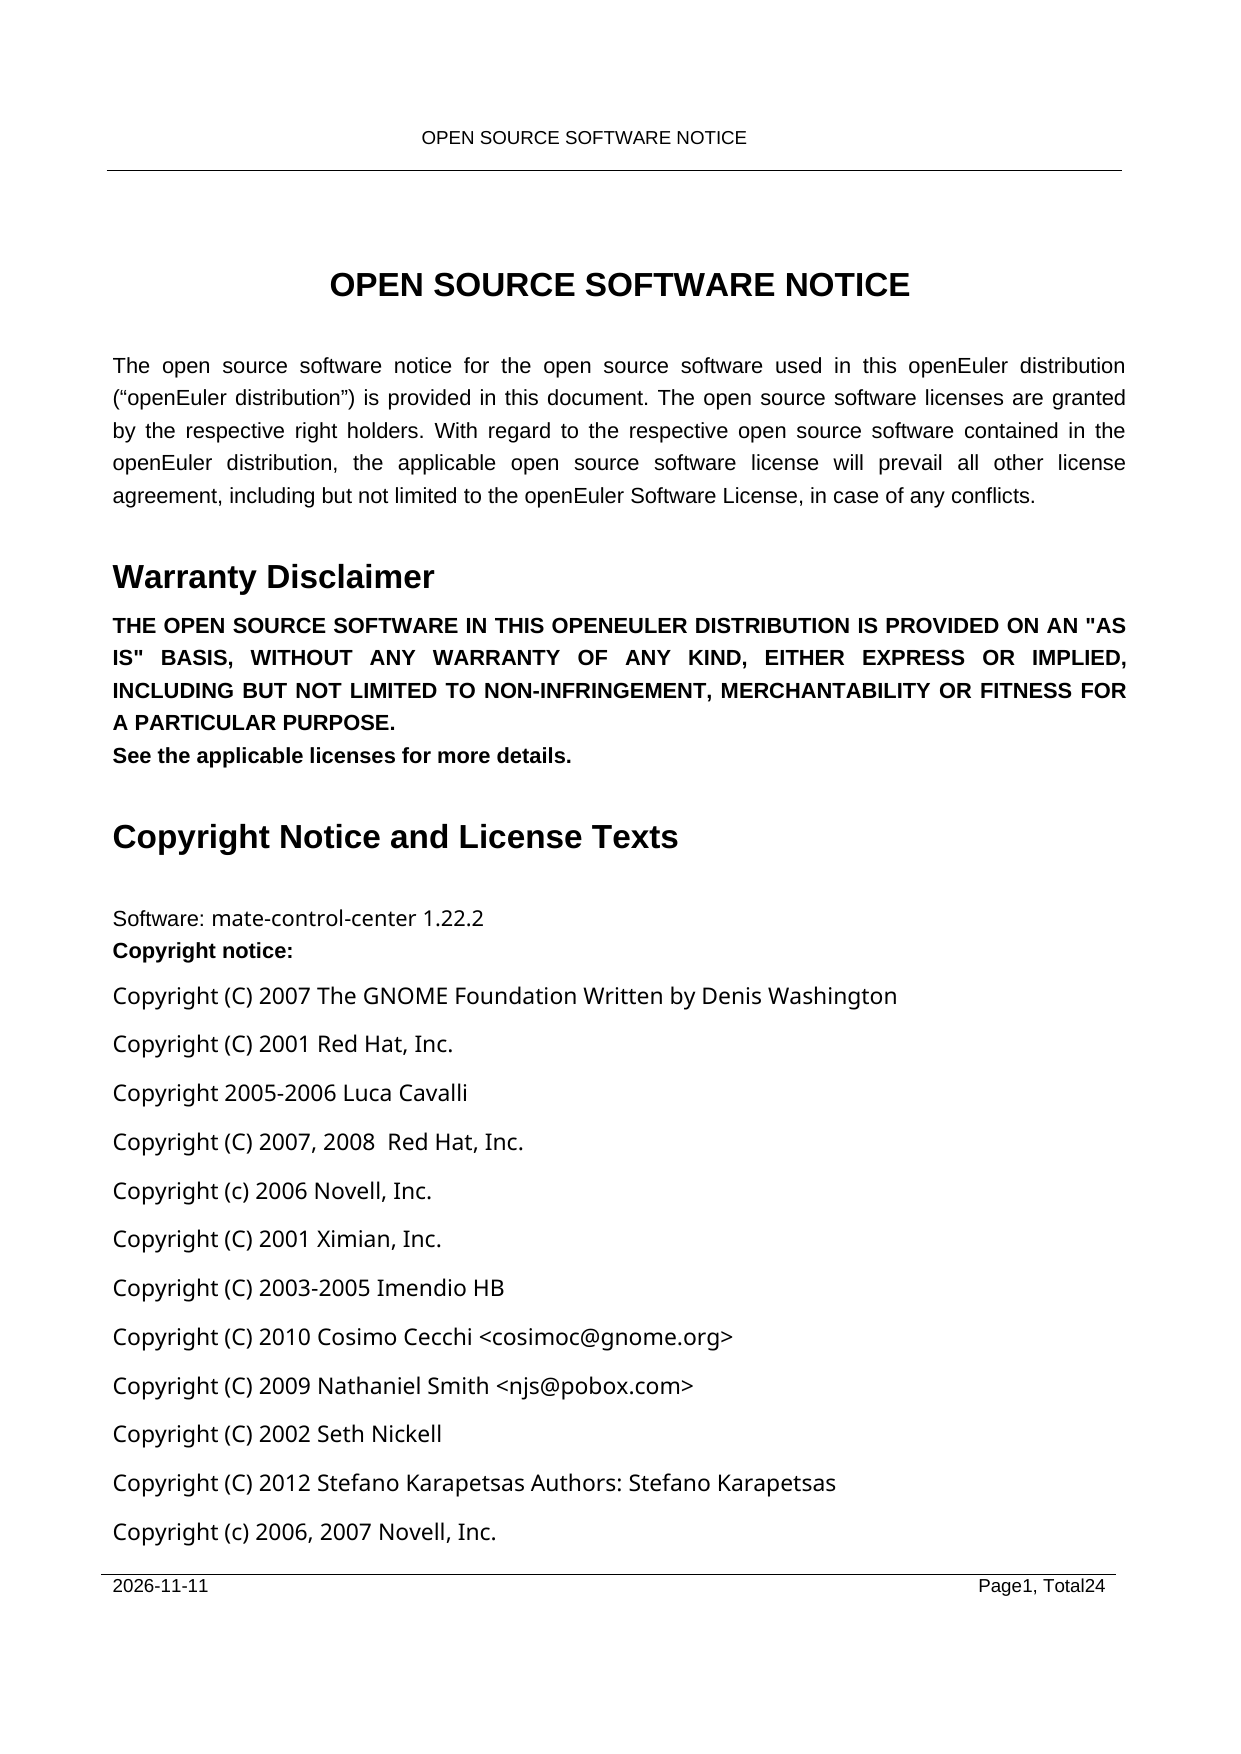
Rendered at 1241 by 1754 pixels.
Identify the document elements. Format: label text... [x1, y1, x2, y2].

text OPEN SOURCE SOFTWARE NOTICE [112, 251, 1128, 316]
text Warranty Disclaimer [112, 544, 1128, 609]
text Software: mate-control-center 1.22.2 [112, 901, 1128, 934]
text Copyright notice: [112, 934, 1128, 966]
text THE OPEN SOURCE SOFTWARE IN THIS OPENEULER DISTRIBUTION IS PROVIDED ON AN "AS IS" BASIS, WITHOUT ANY WARRANTY OF ANY KIND, EITHER EXPRESS OR IMPLIED, INCLUDING BUT NOT LIMITED TO NON-INFRINGEMENT, MERCHANTABILITY OR FITNESS FOR A PARTICULAR PURPOSE. See the applicable licenses for more details. [112, 609, 1128, 771]
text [112, 979, 1128, 1548]
text Copyright Notice and License Texts [112, 804, 1128, 869]
text The open source software notice for the open source software used in this openEuler distribution (“openEuler distribution”) is provided in this document. The open source software licenses are granted by the respective right holders. With regard to the respective open source software contained in the openEuler distribution, the applicable open source software license will prevail all other license agreement, including but not limited to the openEuler Software License, in case of any conflicts. [112, 349, 1128, 511]
